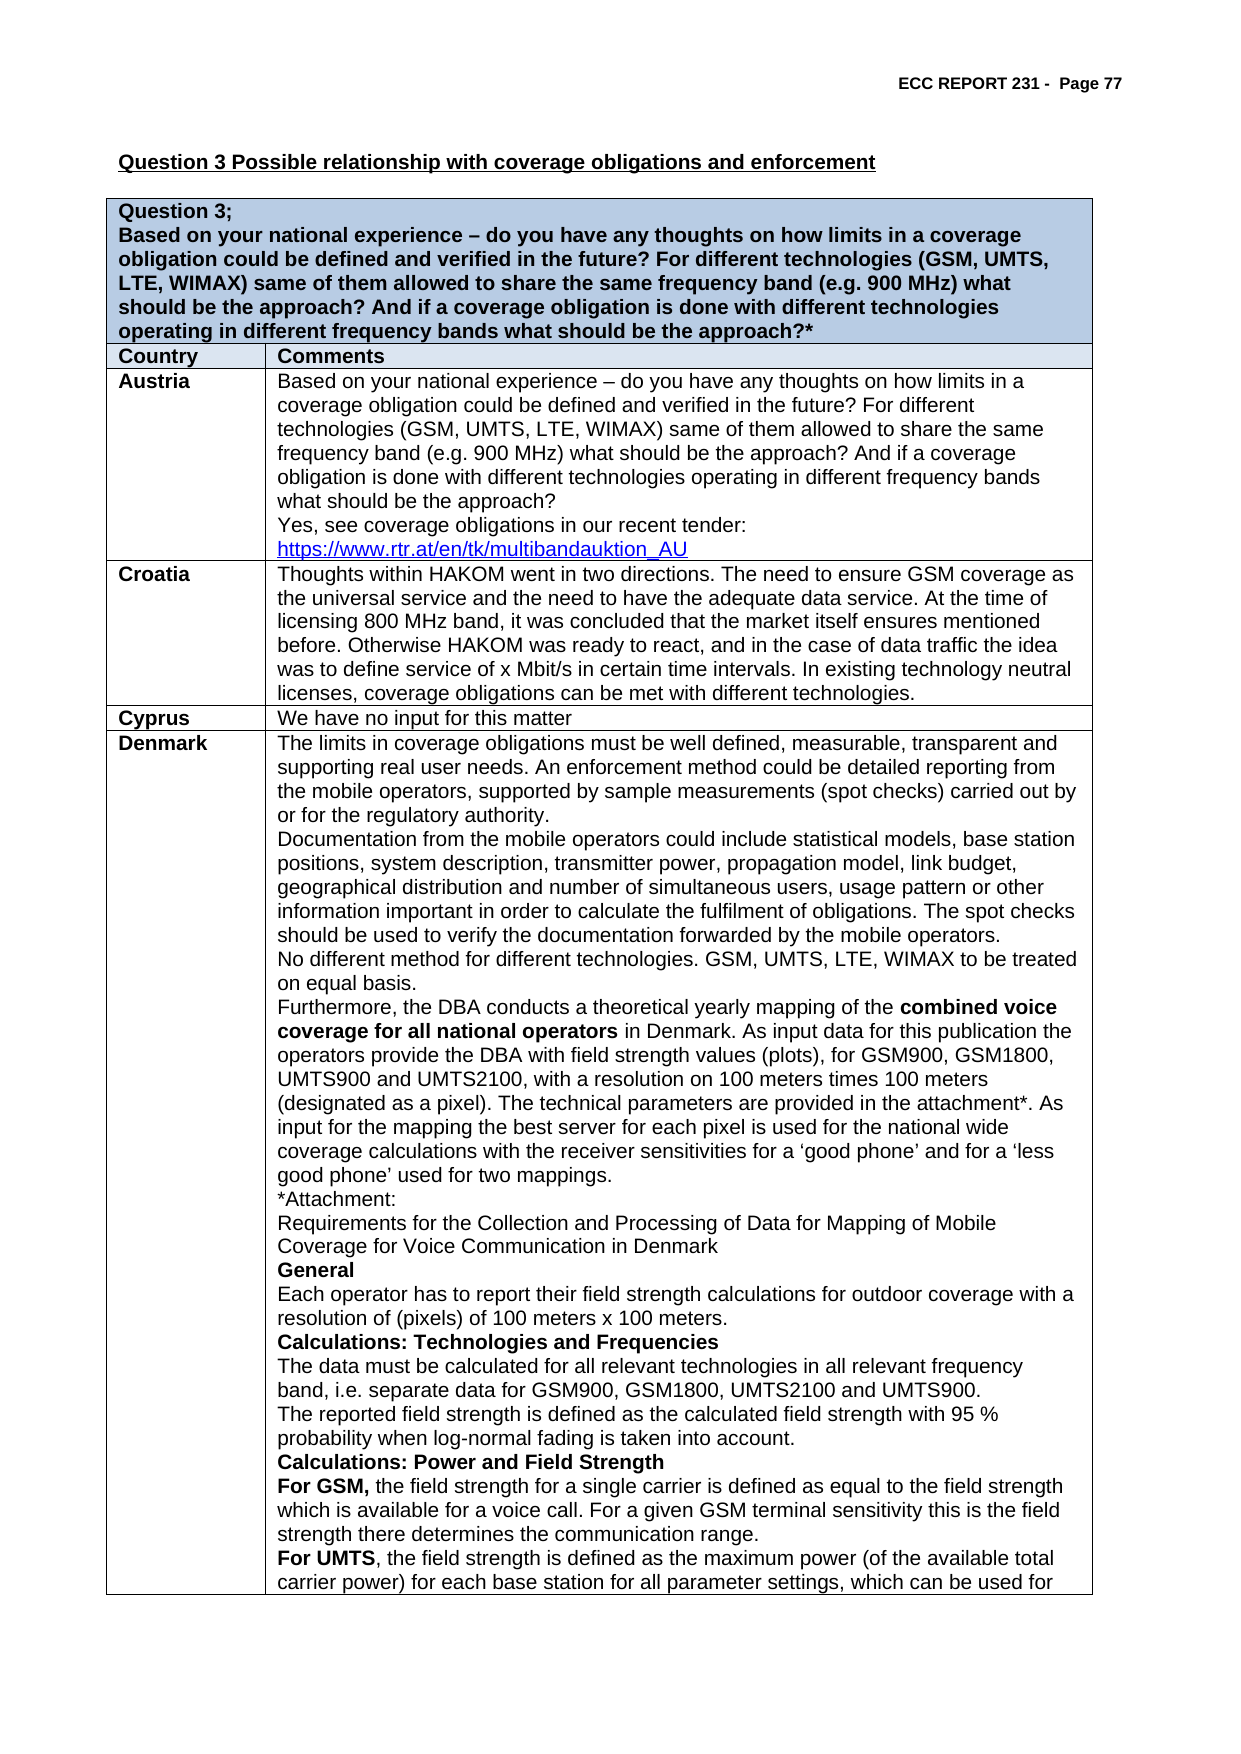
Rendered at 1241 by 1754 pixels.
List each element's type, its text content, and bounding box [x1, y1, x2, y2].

table_cell Austria [107, 369, 265, 560]
table_cell We have no input for this matter [266, 706, 1092, 730]
table_header Question 3; Based on your national experience – do you have any thoughts on how limits in a coverage obligation could be defined and verified in the future? For different technologies (GSM, UMTS, LTE, WIMAX) same of them allowed to share the same frequency band (e.g. 900 MHz) what should be the approach? And if a coverage obligation is done with different technologies operating in different frequency bands what should be the approach?* [107, 199, 1092, 343]
table_cell Croatia [107, 561, 265, 705]
table_cell Comments [266, 344, 1092, 368]
table_cell Thoughts within HAKOM went in two directions. The need to ensure GSM coverage as the universal service and the need to have the adequate data service. At the time of licensing 800 MHz band, it was concluded that the market itself ensures mentioned before. Otherwise HAKOM was ready to react, and in the case of data traffic the idea was to define service of x Mbit/s in certain time intervals. In existing technology neutral licenses, coverage obligations can be met with different technologies. [266, 561, 1092, 705]
table_cell Country [107, 344, 265, 368]
table_cell Cyprus [107, 706, 265, 730]
table_cell Denmark [107, 731, 265, 1594]
table_cell Based on your national experience – do you have any thoughts on how limits in a coverage obligation could be defined and verified in the future? For different technologies (GSM, UMTS, LTE, WIMAX) same of them allowed to share the same frequency band (e.g. 900 MHz) what should be the approach? And if a coverage obligation is done with different technologies operating in different frequency bands what should be the approach? Yes, see coverage obligations in our recent tender: https://www.rtr.at/en/tk/multibandauktion_AU [266, 369, 1092, 560]
text Question 3 Possible relationship with coverage obligations and enforcement [118, 150, 1122, 174]
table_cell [266, 731, 1092, 1594]
